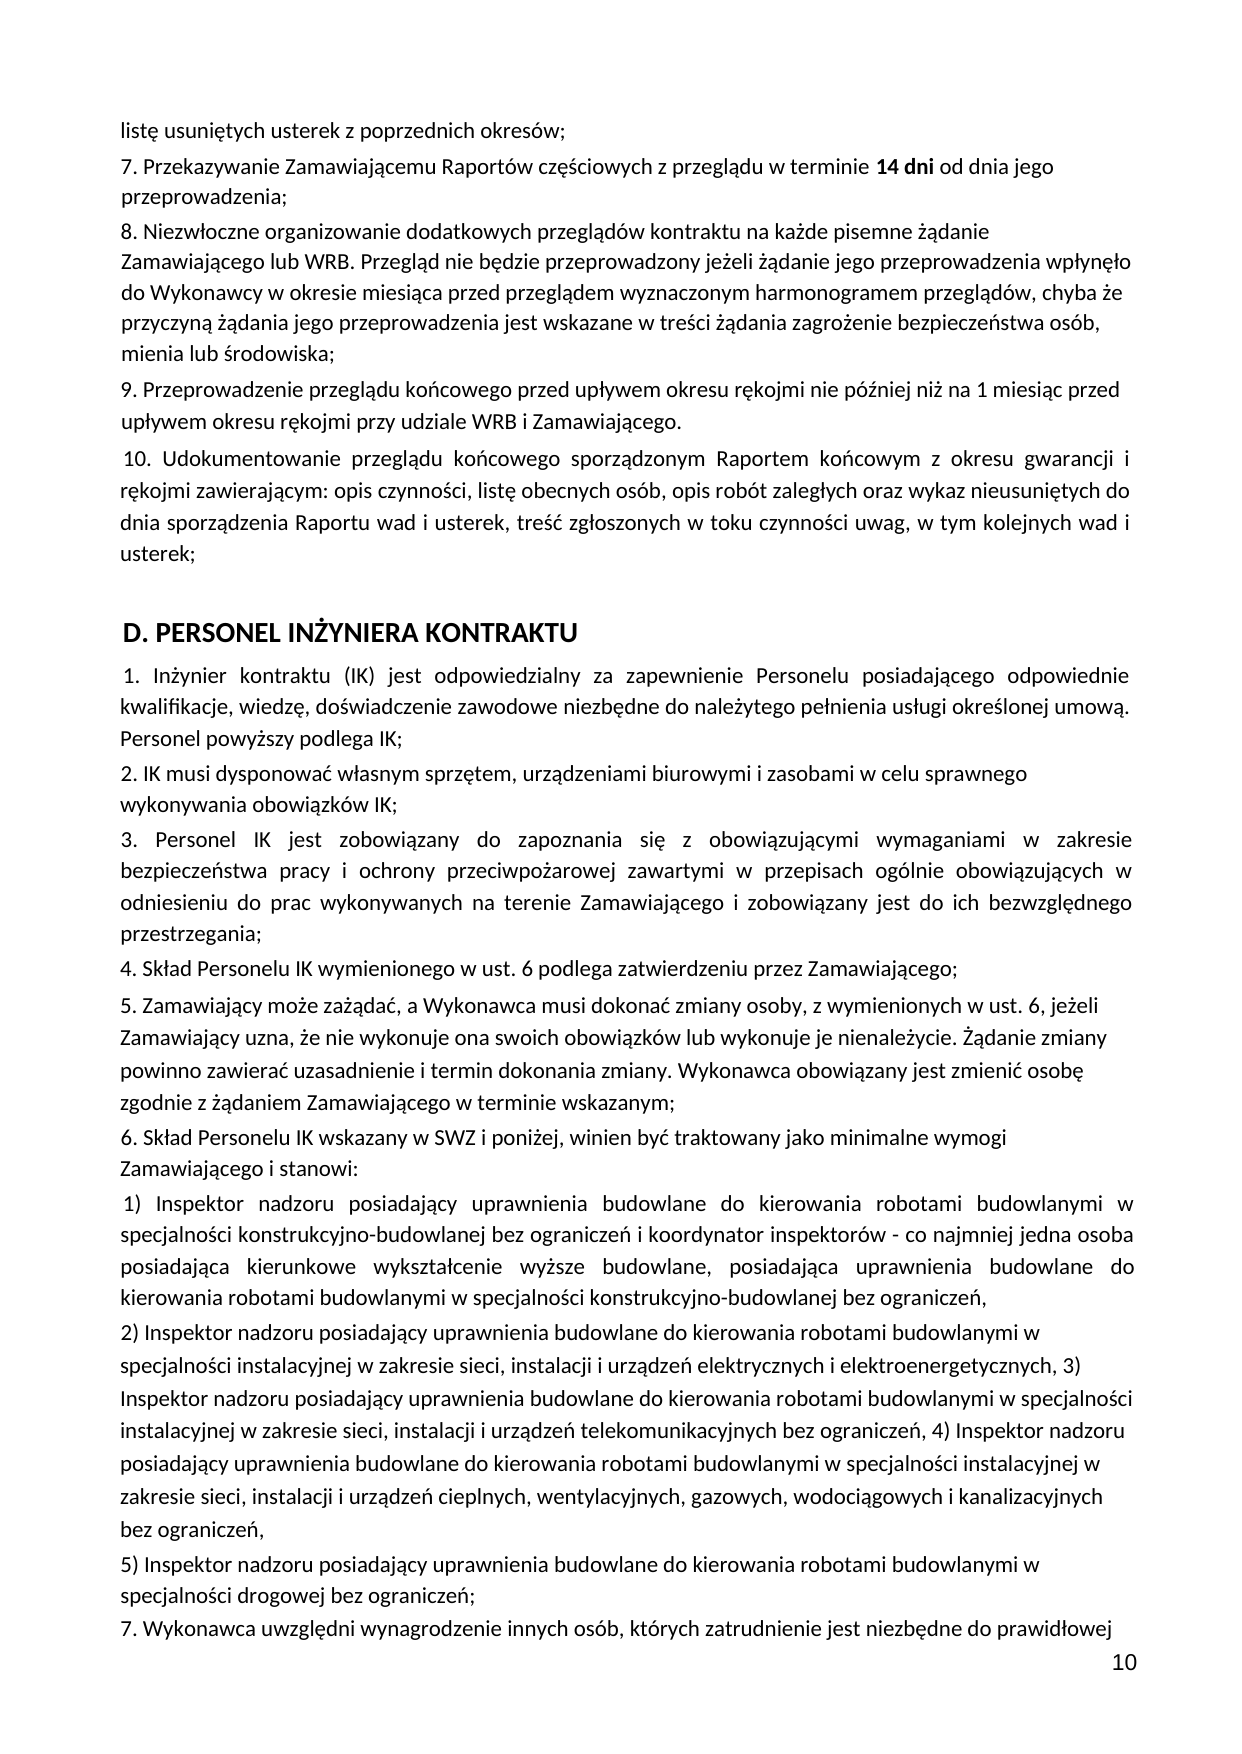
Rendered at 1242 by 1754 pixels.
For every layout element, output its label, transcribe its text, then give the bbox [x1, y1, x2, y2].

text 9. Przeprowadzenie przeglądu końcowego przed upływem okresu rękojmi nie później niż na 1 miesiąc przed upływem okresu rękojmi przy udziale WRB i Zamawiającego. [120, 375, 1130, 435]
text 1. Inżynier kontraktu (IK) jest odpowiedzialny za zapewnienie Personelu posiadającego odpowiednie kwalifikacje, wiedzę, doświadczenie zawodowe niezbędne do należytego pełnienia usługi określonej umową. Personel powyższy podlega IK; [120, 661, 1132, 752]
text 5. Zamawiający może zażądać, a Wykonawca musi dokonać zmiany osoby, z wymienionych w ust. 6, jeżeli Zamawiający uzna, że nie wykonuje ona swoich obowiązków lub wykonuje je nienależycie. Żądanie zmiany powinno zawierać uzasadnienie i termin dokonania zmiany. Wykonawca obowiązany jest zmienić osobę zgodnie z żądaniem Zamawiającego w terminie wskazanym; [120, 991, 1133, 1116]
text D. PERSONEL INŻYNIERA KONTRAKTU [120, 614, 1132, 650]
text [120, 1614, 1134, 1642]
text 1) Inspektor nadzoru posiadający uprawnienia budowlane do kierowania robotami budowlanymi w specjalności konstrukcyjno-budowlanej bez ograniczeń i koordynator inspektorów - co najmniej jedna osoba posiadająca kierunkowe wykształcenie wyższe budowlane, posiadająca uprawnienia budowlane do kierowania robotami budowlanymi w specjalności konstrukcyjno-budowlanej bez ograniczeń, [120, 1189, 1136, 1311]
text 4. Skład Personelu IK wymienionego w ust. 6 podlega zatwierdzeniu przez Zamawiającego; [120, 954, 1133, 983]
text 7. Przekazywanie Zamawiającemu Raportów częściowych z przeglądu w terminie 14 dni od dnia jego przeprowadzenia; [120, 152, 1133, 210]
text 8. Niezwłoczne organizowanie dodatkowych przeglądów kontraktu na każde pisemne żądanie Zamawiającego lub WRB. Przegląd nie będzie przeprowadzony jeżeli żądanie jego przeprowadzenia wpłynęło do Wykonawcy w okresie miesiąca przed przeglądem wyznaczonym harmonogramem przeglądów, chyba że przyczyną żądania jego przeprowadzenia jest wskazane w treści żądania zagrożenie bezpieczeństwa osób, mienia lub środowiska; [120, 217, 1133, 367]
text 2) Inspektor nadzoru posiadający uprawnienia budowlane do kierowania robotami budowlanymi w specjalności instalacyjnej w zakresie sieci, instalacji i urządzeń elektrycznych i elektroenergetycznych, 3) Inspektor nadzoru posiadający uprawnienia budowlane do kierowania robotami budowlanymi w specjalności instalacyjnej w zakresie sieci, instalacji i urządzeń telekomunikacyjnych bez ograniczeń, 4) Inspektor nadzoru posiadający uprawnienia budowlane do kierowania robotami budowlanymi w specjalności instalacyjnej w zakresie sieci, instalacji i urządzeń cieplnych, wentylacyjnych, gazowych, wodociągowych i kanalizacyjnych bez ograniczeń, [120, 1318, 1136, 1543]
text 10. Udokumentowanie przeglądu końcowego sporządzonym Raportem końcowym z okresu gwarancji i rękojmi zawierającym: opis czynności, listę obecnych osób, opis robót zaległych oraz wykaz nieusuniętych do dnia sporządzenia Raportu wad i usterek, treść zgłoszonych w toku czynności uwag, w tym kolejnych wad i usterek; [120, 444, 1132, 567]
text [120, 116, 1133, 144]
text 2. IK musi dysponować własnym sprzętem, urządzeniami biurowymi i zasobami w celu sprawnego wykonywania obowiązków IK; [120, 759, 1131, 818]
text 5) Inspektor nadzoru posiadający uprawnienia budowlane do kierowania robotami budowlanymi w specjalności drogowej bez ograniczeń; [120, 1550, 1134, 1609]
text 6. Skład Personelu IK wskazany w SWZ i poniżej, winien być traktowany jako minimalne wymogi Zamawiającego i stanowi: [120, 1123, 1128, 1182]
text 3. Personel IK jest zobowiązany do zapoznania się z obowiązującymi wymaganiami w zakresie bezpieczeństwa pracy i ochrony przeciwpożarowej zawartymi w przepisach ogólnie obowiązujących w odniesieniu do prac wykonywanych na terenie Zamawiającego i zobowiązany jest do ich bezwzględnego przestrzegania; [120, 825, 1134, 947]
